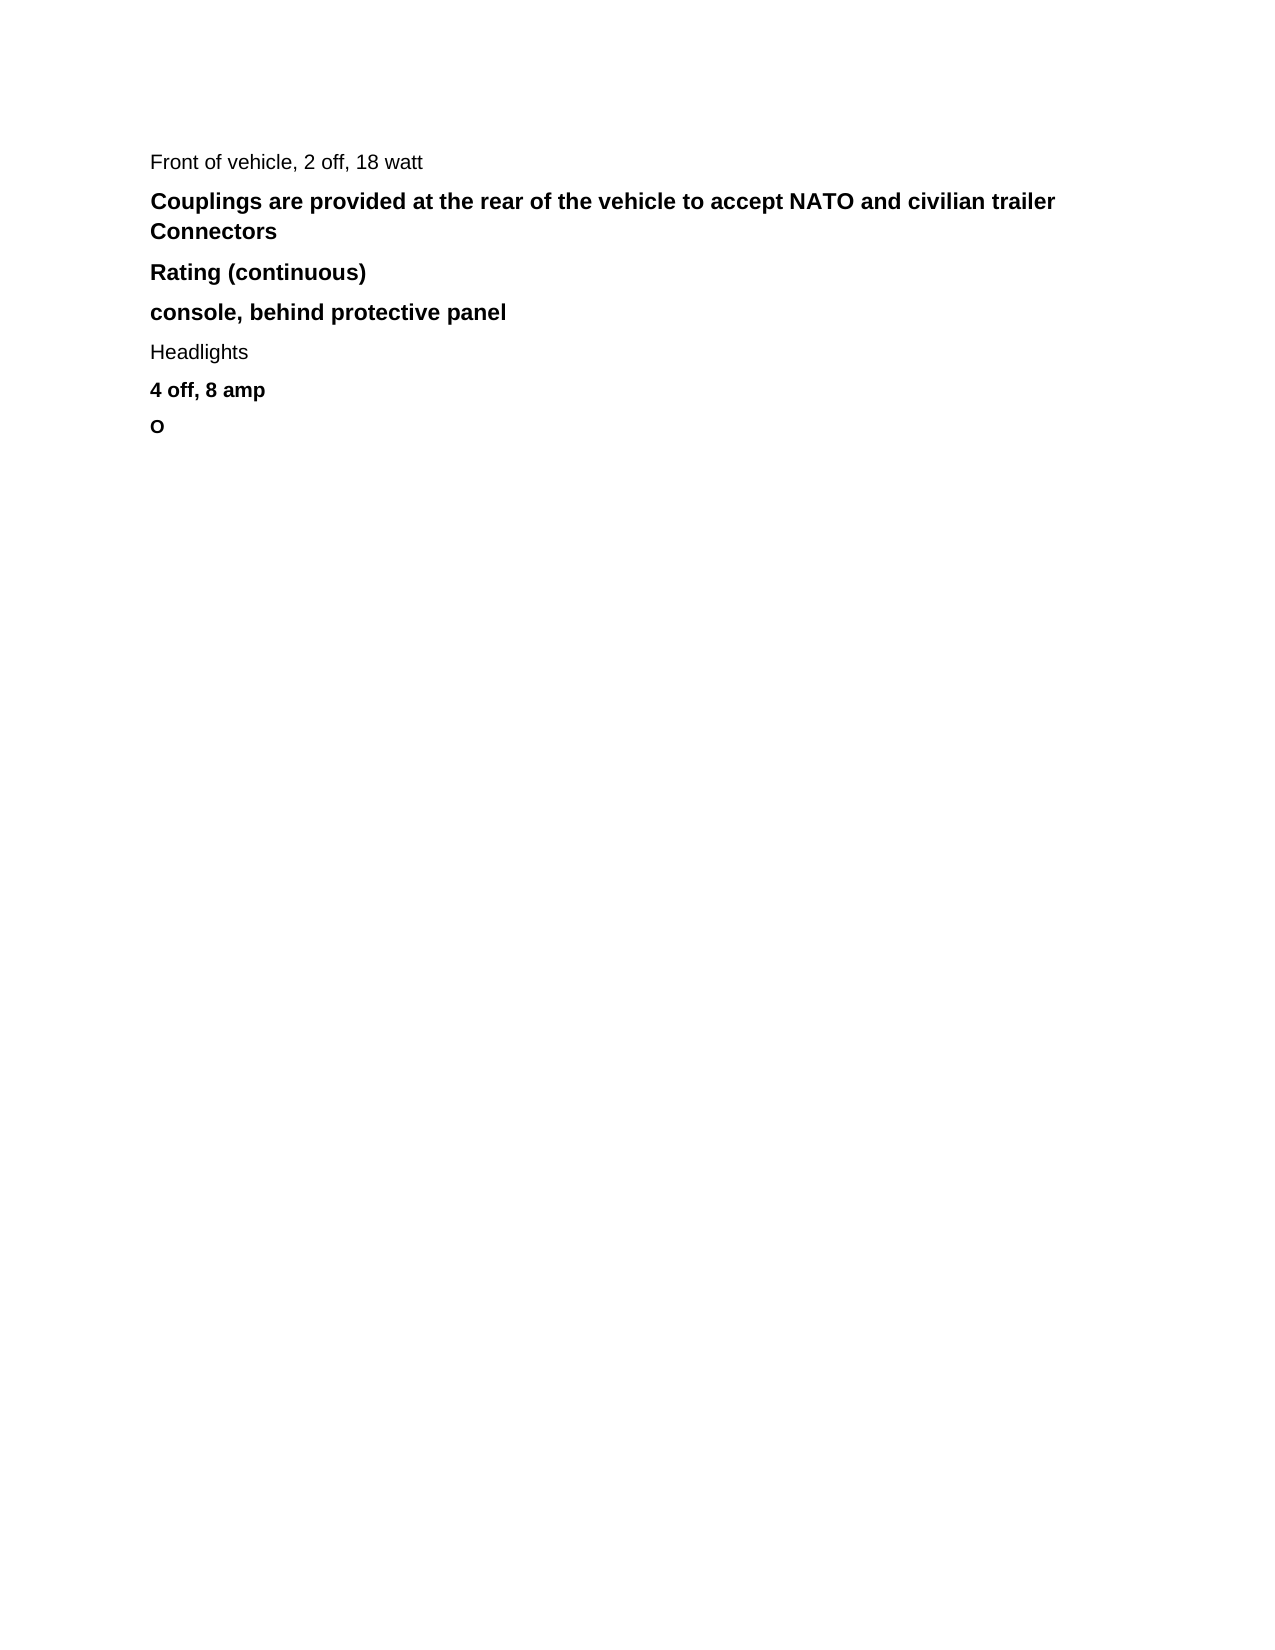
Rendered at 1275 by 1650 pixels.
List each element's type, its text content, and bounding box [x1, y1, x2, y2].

text O [150, 416, 1125, 437]
text 4 off, 8 amp [150, 378, 1125, 402]
text console, behind protective panel [150, 299, 1125, 326]
text Rating (continuous) [150, 259, 1125, 285]
text Couplings are provided at the rear of the vehicle to accept NATO and civilian trailer Connectors [150, 188, 1125, 244]
text Headlights [150, 340, 1125, 364]
text Front of vehicle, 2 off, 18 watt [150, 150, 1125, 174]
